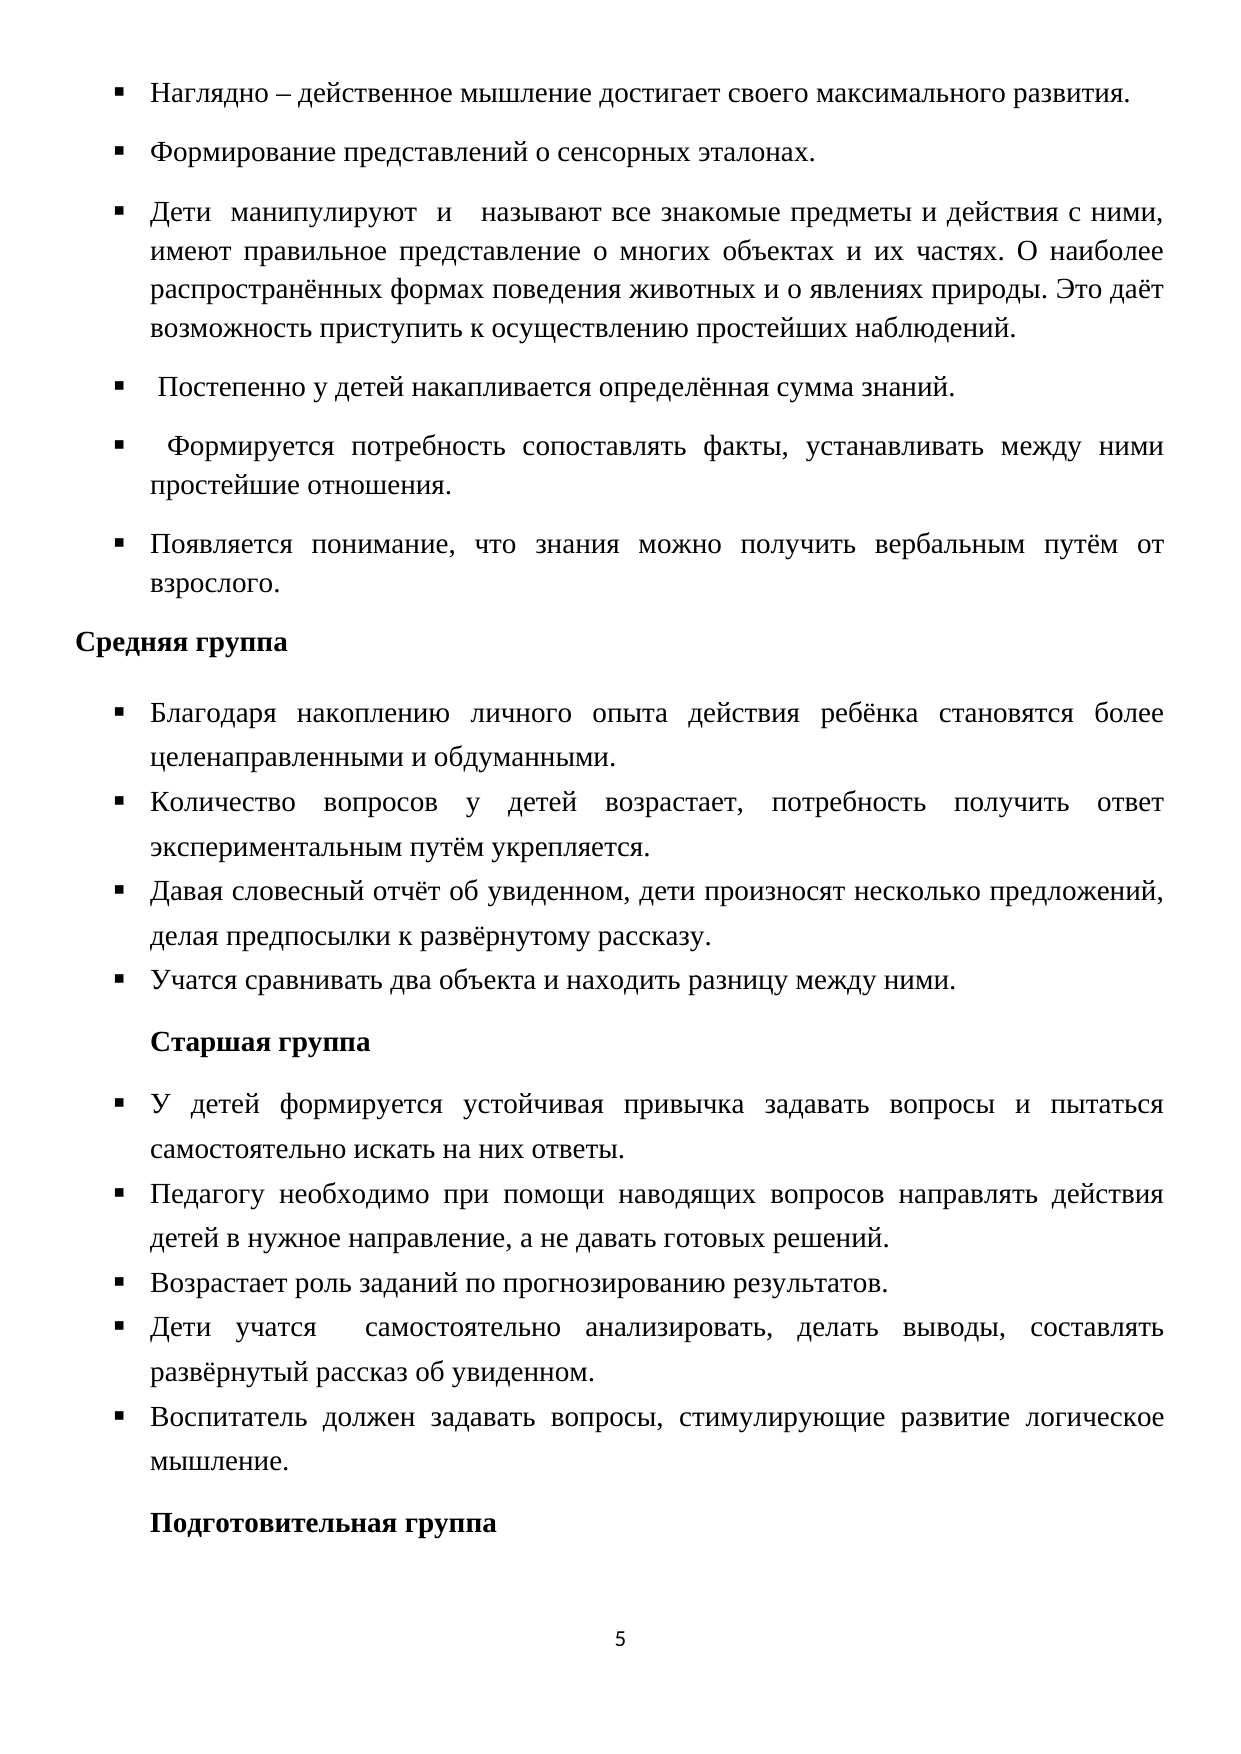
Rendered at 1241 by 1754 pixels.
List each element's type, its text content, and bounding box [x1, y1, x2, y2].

list Наглядно – действенное мышление достигает своего максимального развития. [112, 75, 1165, 109]
list Благодаря накоплению личного опыта действия ребёнка становятся более целенаправленными и обдуманными. [112, 684, 1165, 773]
list Дети манипулируют и называют все знакомые предметы и действия с ними, имеют правильное представление о многих объектах и их частях. О наиболее распространённых формах поведения животных и о явлениях природы. Это даёт возможность приступить к осуществлению простейших наблюдений. [112, 194, 1165, 343]
list У детей формируется устойчивая привычка задавать вопросы и пытаться самостоятельно искать на них ответы. [112, 1128, 1165, 1217]
list Возрастает роль заданий по прогнозированию результатов. [112, 1341, 1165, 1386]
list Воспитатель должен задавать вопросы, стимулирующие развитие логическое мышление. [112, 1510, 1165, 1599]
list Формируется потребность сопоставлять факты, устанавливать между ними простейшие отношения. [112, 428, 1165, 501]
list Формирование представлений о сенсорных эталонах. [112, 134, 1165, 168]
list Давая словесный отчёт об увиденном, дети произносят несколько предложений, делая предпосылки к развёрнутому рассказу. [112, 897, 1165, 986]
list Дети учатся самостоятельно анализировать, делать выводы, составлять развёрнутый рассказ об увиденном. [112, 1403, 1165, 1493]
list Учатся сравнивать два объекта и находить разницу между ними. [112, 1004, 1165, 1048]
list Количество вопросов у детей возрастает, потребность получить ответ экспериментальным путём укрепляется. [112, 791, 1165, 880]
list Педагогу необходимо при помощи наводящих вопросов направлять действия детей в нужное направление, а не давать готовых решений. [112, 1235, 1165, 1324]
text Средняя группа [75, 624, 1165, 658]
text Старшая группа [150, 1066, 1165, 1111]
list Появляется понимание, что знания можно получить вербальным путём от взрослого. [112, 527, 1165, 599]
list Постепенно у детей накапливается определённая сумма знаний. [112, 369, 1165, 403]
